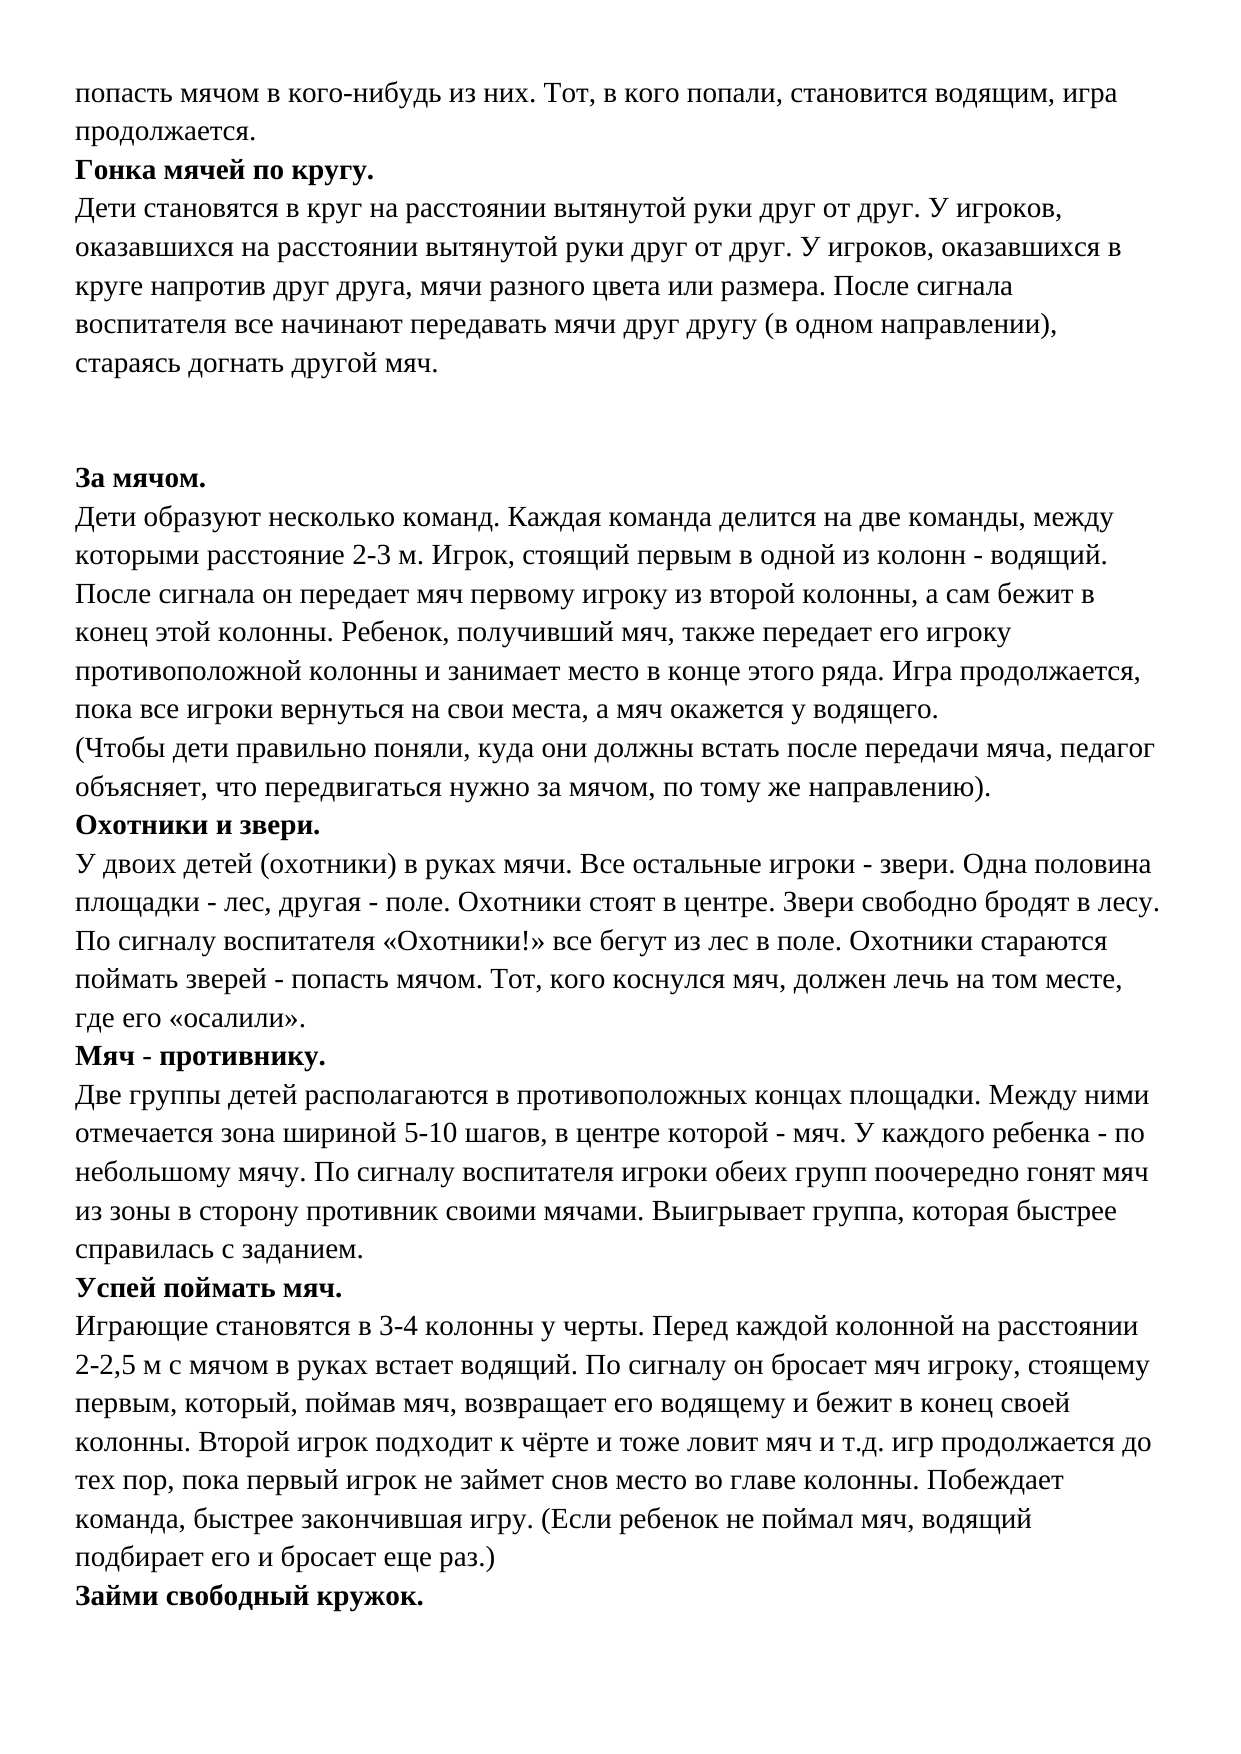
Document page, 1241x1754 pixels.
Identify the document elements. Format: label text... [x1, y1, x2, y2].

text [75, 75, 1165, 147]
text Дети становятся в круг на расстоянии вытянутой руки друг от друг. У игроков, оказавшихся на расстоянии вытянутой руки друг от друг. У игроков, оказавшихся в круге напротив друг друга, мячи разного цвета или размера. После сигнала воспитателя все начинают передавать мячи друг другу (в одном направлении), стараясь догнать другой мяч. [75, 191, 1165, 378]
text Гонка мячей по кругу. [75, 152, 1165, 186]
text Дети образуют несколько команд. Каждая команда делится на две команды, между которыми расстояние 2-3 м. Игрок, стоящий первым в одной из колонн - водящий. После сигнала он передает мяч первому игроку из второй колонны, а сам бежит в конец этой колонны. Ребенок, получивший мяч, также передает его игроку противоположной колонны и занимает место в конце этого ряда. Игра продолжается, пока все игроки вернуться на свои места, а мяч окажется у водящего. [75, 499, 1165, 725]
text Охотники и звери. [75, 807, 1165, 841]
text Мяч - противнику. [75, 1038, 1165, 1072]
text (Чтобы дети правильно поняли, куда они должны встать после передачи мяча, педагог объясняет, что передвигаться нужно за мячом, по тому же направлению). [75, 730, 1165, 802]
text Играющие становятся в 3-4 колонны у черты. Перед каждой колонной на расстоянии 2-2,5 м с мячом в руках встает водящий. По сигналу он бросает мяч игроку, стоящему первым, который, поймав мяч, возвращает его водящему и бежит в конец своей колонны. Второй игрок подходит к чёрте и тоже ловит мяч и т.д. игр продолжается до тех пор, пока первый игрок не займет снов место во главе колонны. Побеждает команда, быстрее закончившая игру. (Если ребенок не поймал мяч, водящий подбирает его и бросает еще раз.) [75, 1308, 1165, 1573]
text Две группы детей располагаются в противоположных концах площадки. Между ними отмечается зона шириной 5-10 шагов, в центре которой - мяч. У каждого ребенка - по небольшому мячу. По сигналу воспитателя игроки обеих групп поочередно гонят мяч из зоны в сторону противник своими мячами. Выигрывает группа, которая быстрее справилась с заданием. [75, 1077, 1165, 1265]
text Займи свободный кружок. [75, 1578, 1165, 1612]
text Успей поймать мяч. [75, 1270, 1165, 1303]
text У двоих детей (охотники) в руках мячи. Все остальные игроки - звери. Одна половина площадки - лес, другая - поле. Охотники стоят в центре. Звери свободно бродят в лесу. По сигналу воспитателя «Охотники!» все бегут из лес в поле. Охотники стараются поймать зверей - попасть мячом. Тот, кого коснулся мяч, должен лечь на том месте, где его «осалили». [75, 846, 1165, 1033]
text За мячом. [75, 460, 1165, 494]
